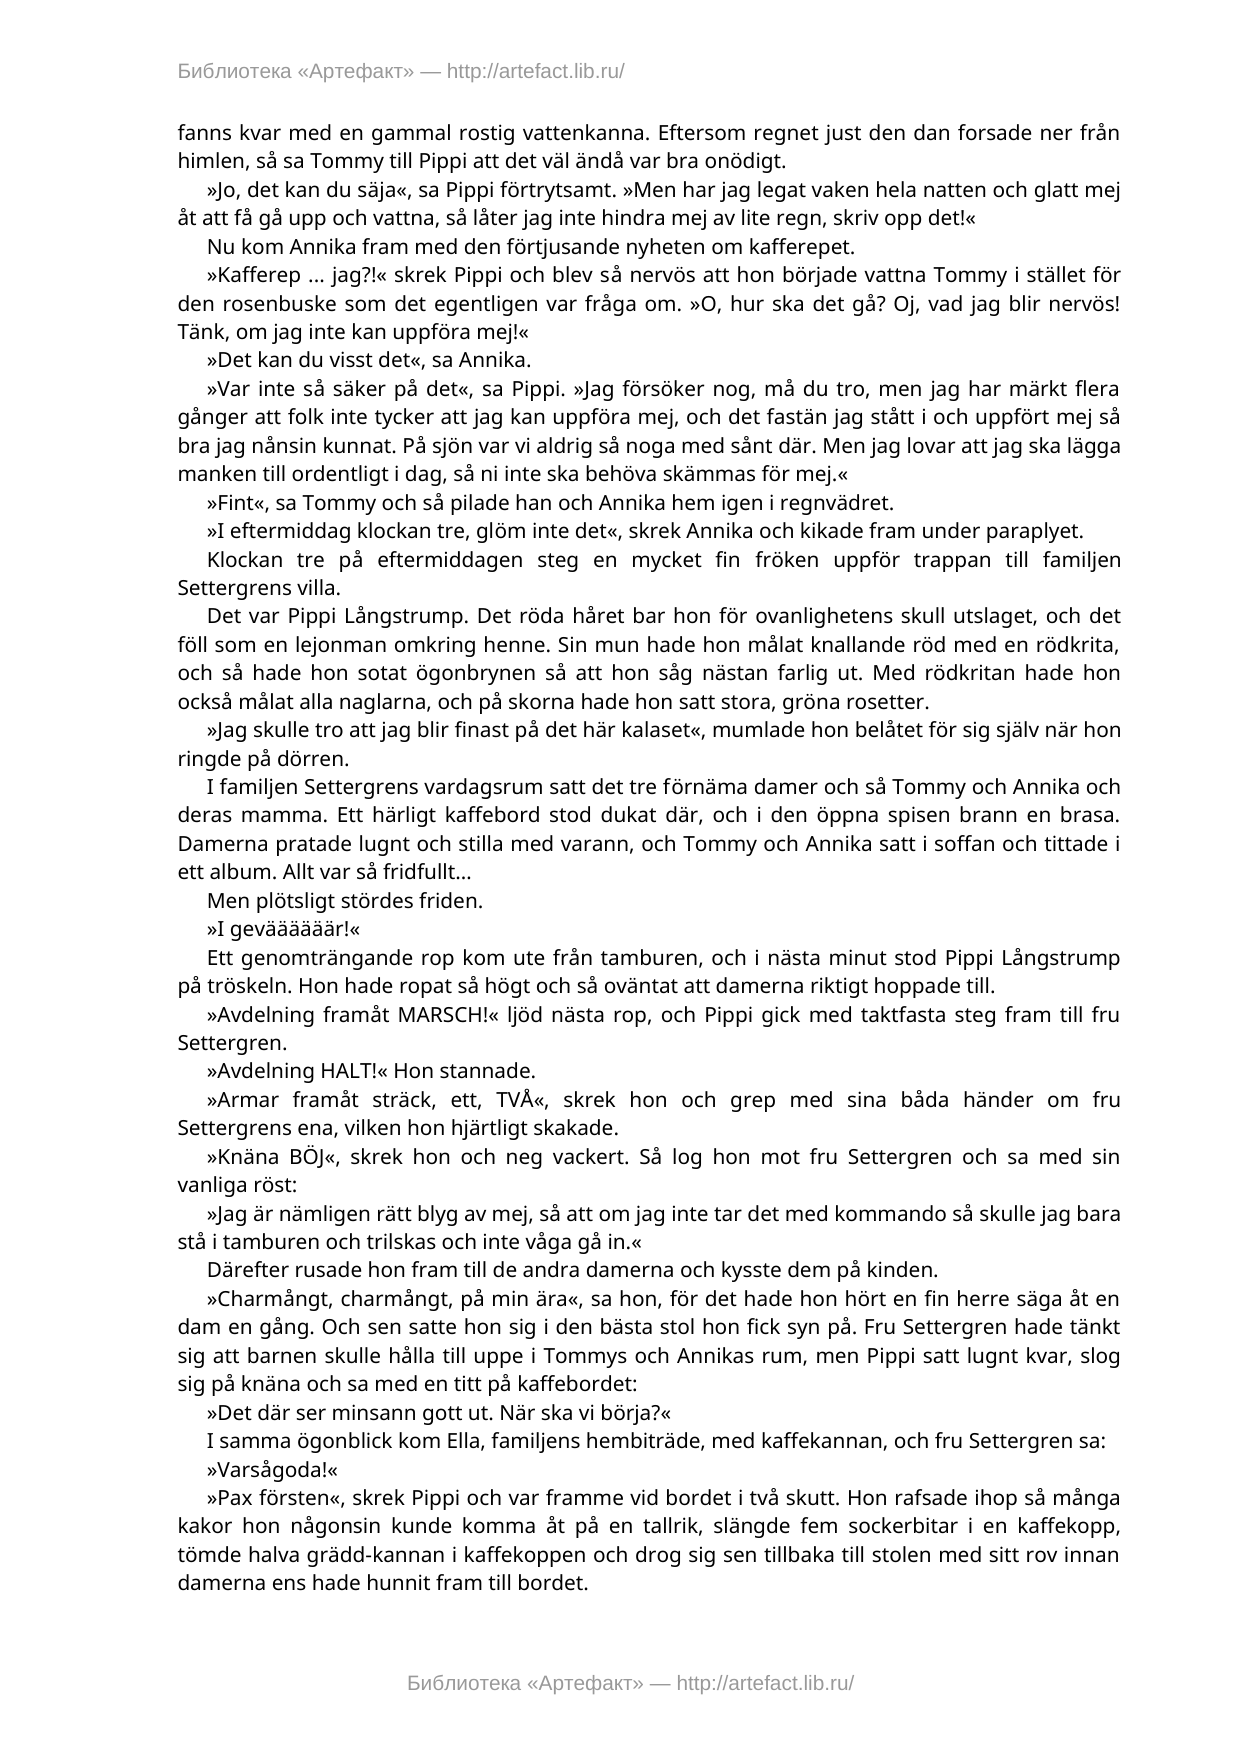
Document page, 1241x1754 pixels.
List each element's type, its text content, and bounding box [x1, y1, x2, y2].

text »Varsågoda!« [177, 1455, 1122, 1483]
text »Det där ser minsann gott ut. När ska vi börja?« [177, 1398, 1122, 1426]
text Klockan tre på eftermiddagen steg en mycket fin fröken uppför trappan till familjen Settergrens villa. [177, 545, 1122, 602]
text »Jag är nämligen rätt blyg av mej, så att om jag inte tar det med kommando så skulle jag bara stå i tamburen och trilskas och inte våga gå in.« [177, 1199, 1122, 1256]
text »Det kan du visst det«, sa Annika. [177, 346, 1122, 374]
text »I eftermiddag klockan tre, glöm inte det«, skrek Annika och kikade fram under paraplyet. [177, 516, 1122, 545]
text »Avdelning framåt MARSCH!« ljöd nästa rop, och Pippi gick med taktfasta steg fram till fru Settergren. [177, 1000, 1122, 1057]
text »Charmångt, charmångt, på min ära«, sa hon, för det hade hon hört en fin herre säga åt en dam en gång. Och sen satte hon sig i den bästa stol hon fick syn på. Fru Settergren hade tänkt sig att barnen skulle hålla till uppe i Tommys och Annikas rum, men Pippi satt lugnt kvar, slog sig på knäna och sa med en titt på kaffebordet: [177, 1284, 1122, 1398]
text »Kafferep ... jag?!« skrek Pippi och blev så nervös att hon började vattna Tommy i stället för den rosenbuske som det egentligen var fråga om. »O, hur ska det gå? Oj, vad jag blir nervös! Tänk, om jag inte kan uppföra mej!« [177, 260, 1122, 346]
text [177, 118, 1122, 175]
text »Jo, det kan du säja«, sa Pippi förtrytsamt. »Men har jag legat vaken hela natten och glatt mej åt att få gå upp och vattna, så låter jag inte hindra mej av lite regn, skriv opp det!« [177, 175, 1122, 232]
text »I geväääääär!« [177, 914, 1122, 943]
text »Knäna BÖJ«, skrek hon och neg vackert. Så log hon mot fru Settergren och sa med sin vanliga röst: [177, 1142, 1122, 1199]
text I samma ögonblick kom Ella, familjens hembiträde, med kaffekannan, och fru Settergren sa: [177, 1426, 1122, 1455]
text »Pax försten«, skrek Pippi och var framme vid bordet i två skutt. Hon rafsade ihop så många kakor hon någonsin kunde komma åt på en tallrik, slängde fem sockerbitar i en kaffekopp, tömde halva grädd-kannan i kaffekoppen och drog sig sen tillbaka till stolen med sitt rov innan damerna ens hade hunnit fram till bordet. [177, 1483, 1122, 1597]
text »Armar framåt sträck, ett, TVÅ«, skrek hon och grep med sina båda händer om fru Settergrens ena, vilken hon hjärtligt skakade. [177, 1085, 1122, 1142]
text »Var inte så säker på det«, sa Pippi. »Jag försöker nog, må du tro, men jag har märkt flera gånger att folk inte tycker att jag kan uppföra mej, och det fastän jag stått i och uppfört mej så bra jag nånsin kunnat. På sjön var vi aldrig så noga med sånt där. Men jag lovar att jag ska lägga manken till ordentligt i dag, så ni inte ska behöva skämmas för mej.« [177, 374, 1122, 488]
text Men plötsligt stördes friden. [177, 886, 1122, 914]
text »Jag skulle tro att jag blir finast på det här kalaset«, mumlade hon belåtet för sig själv när hon ringde på dörren. [177, 715, 1122, 772]
text »Fint«, sa Tommy och så pilade han och Annika hem igen i regnvädret. [177, 488, 1122, 516]
text »Avdelning HALT!« Hon stannade. [177, 1057, 1122, 1085]
text I familjen Settergrens vardagsrum satt det tre förnäma damer och så Tommy och Annika och deras mamma. Ett härligt kaffebord stod dukat där, och i den öppna spisen brann en brasa. Damerna pratade lugnt och stilla med varann, och Tommy och Annika satt i soffan och tittade i ett album. Allt var så fridfullt… [177, 772, 1122, 886]
text Därefter rusade hon fram till de andra damerna och kysste dem på kinden. [177, 1256, 1122, 1284]
text Ett genomträngande rop kom ute från tamburen, och i nästa minut stod Pippi Långstrump på tröskeln. Hon hade ropat så högt och så oväntat att damerna riktigt hoppade till. [177, 943, 1122, 1000]
text Det var Pippi Långstrump. Det röda håret bar hon för ovanlighetens skull utslaget, och det föll som en lejonman omkring henne. Sin mun hade hon målat knallande röd med en rödkrita, och så hade hon sotat ögonbrynen så att hon såg nästan farlig ut. Med rödkritan hade hon också målat alla naglarna, och på skorna hade hon satt stora, gröna rosetter. [177, 602, 1122, 715]
text Nu kom Annika fram med den förtjusande nyheten om kafferepet. [177, 232, 1122, 260]
